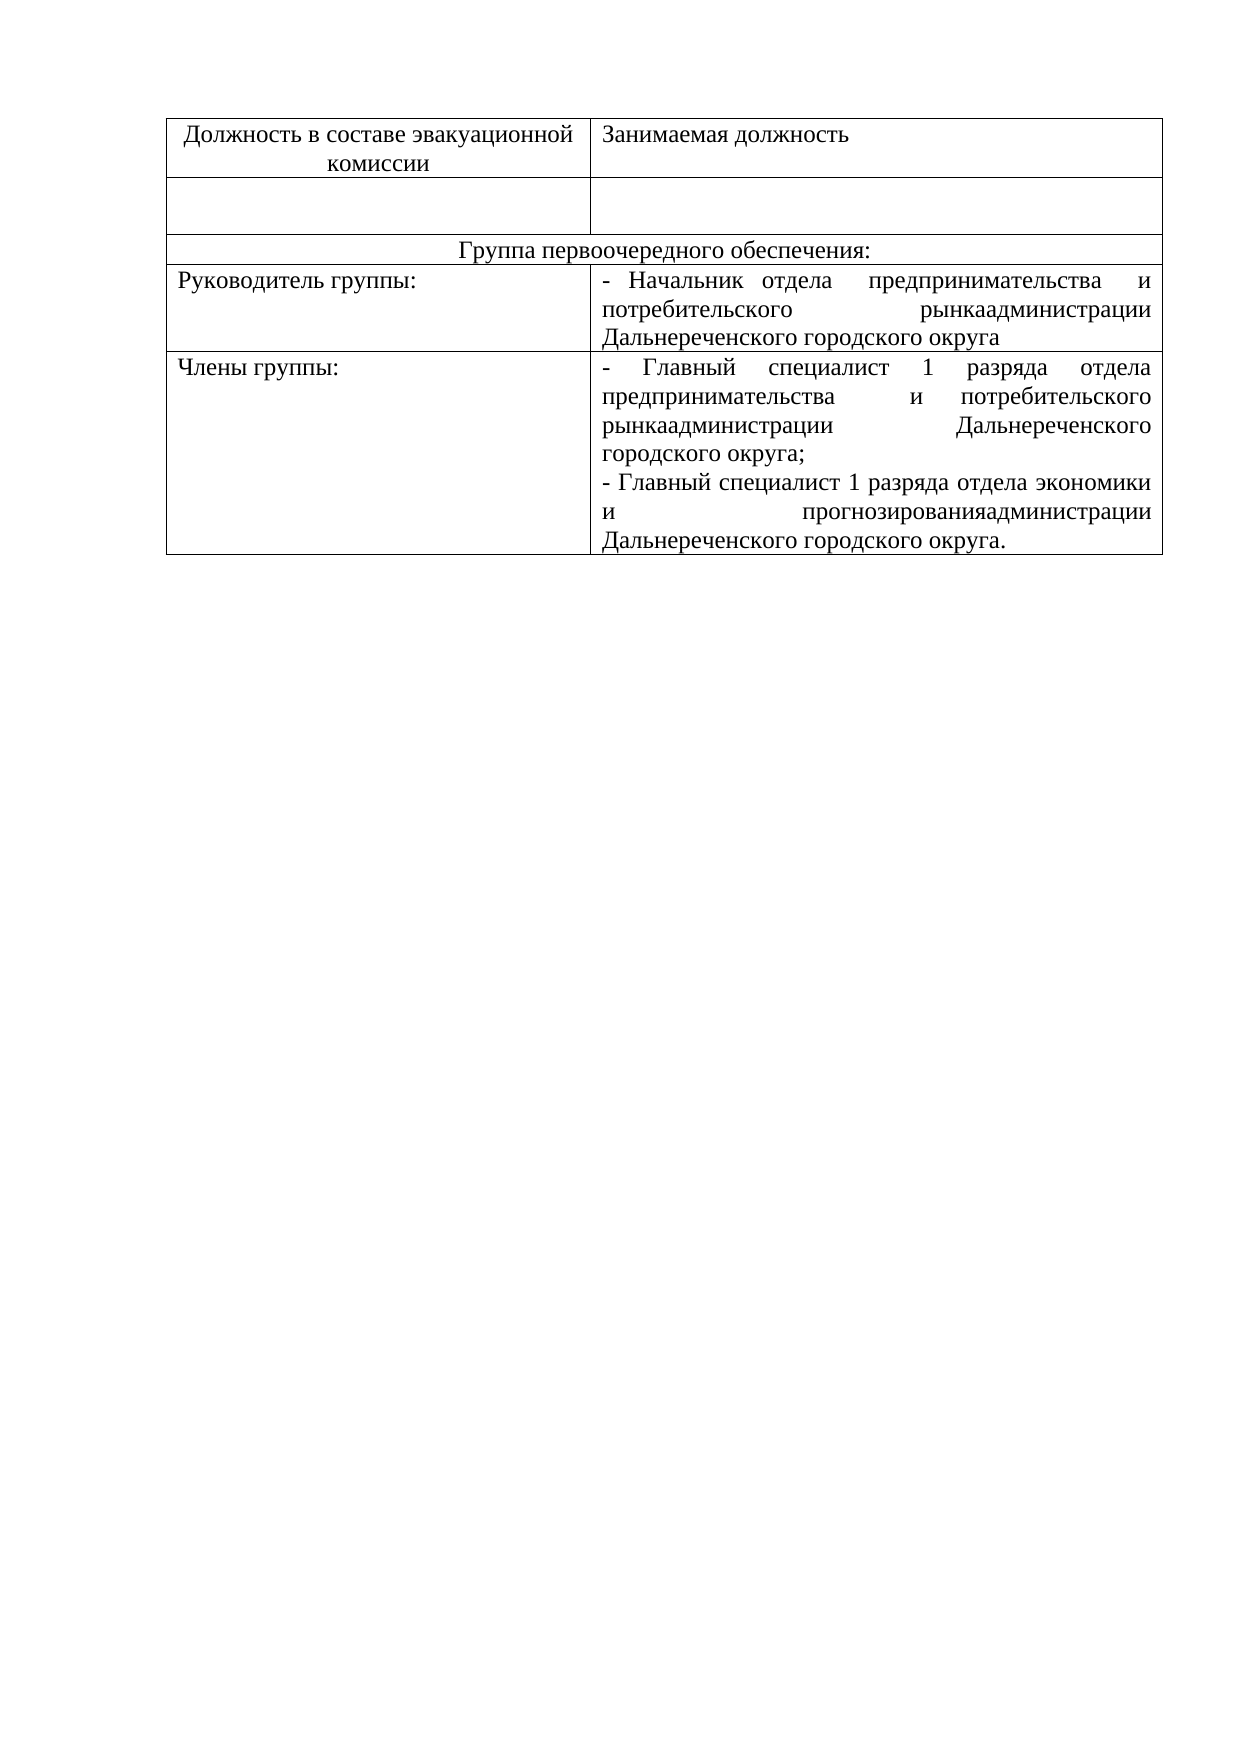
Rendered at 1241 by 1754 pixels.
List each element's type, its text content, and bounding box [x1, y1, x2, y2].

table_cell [591, 178, 1162, 234]
table_cell - Начальник отдела предпринимательства и потребительского рынкаадминистрации Дальнереченского городского округа [591, 265, 1162, 351]
table_header Занимаемая должность [591, 119, 1162, 177]
table_cell [167, 178, 590, 234]
table_cell Члены группы: [167, 352, 590, 467]
table_cell [167, 467, 590, 553]
table_cell - Главный специалист 1 разряда отдела экономики и прогнозированияадминистрации Дальнереченского городского округа. [591, 467, 1162, 553]
table_header Должность в составе эвакуационной комиссии [167, 119, 590, 177]
table_cell Группа первоочередного обеспечения: [167, 235, 1162, 264]
table_cell - Главный специалист 1 разряда отдела предпринимательства и потребительского рынкаадминистрации Дальнереченского городского округа; [591, 352, 1162, 467]
table_cell Руководитель группы: [167, 265, 590, 351]
